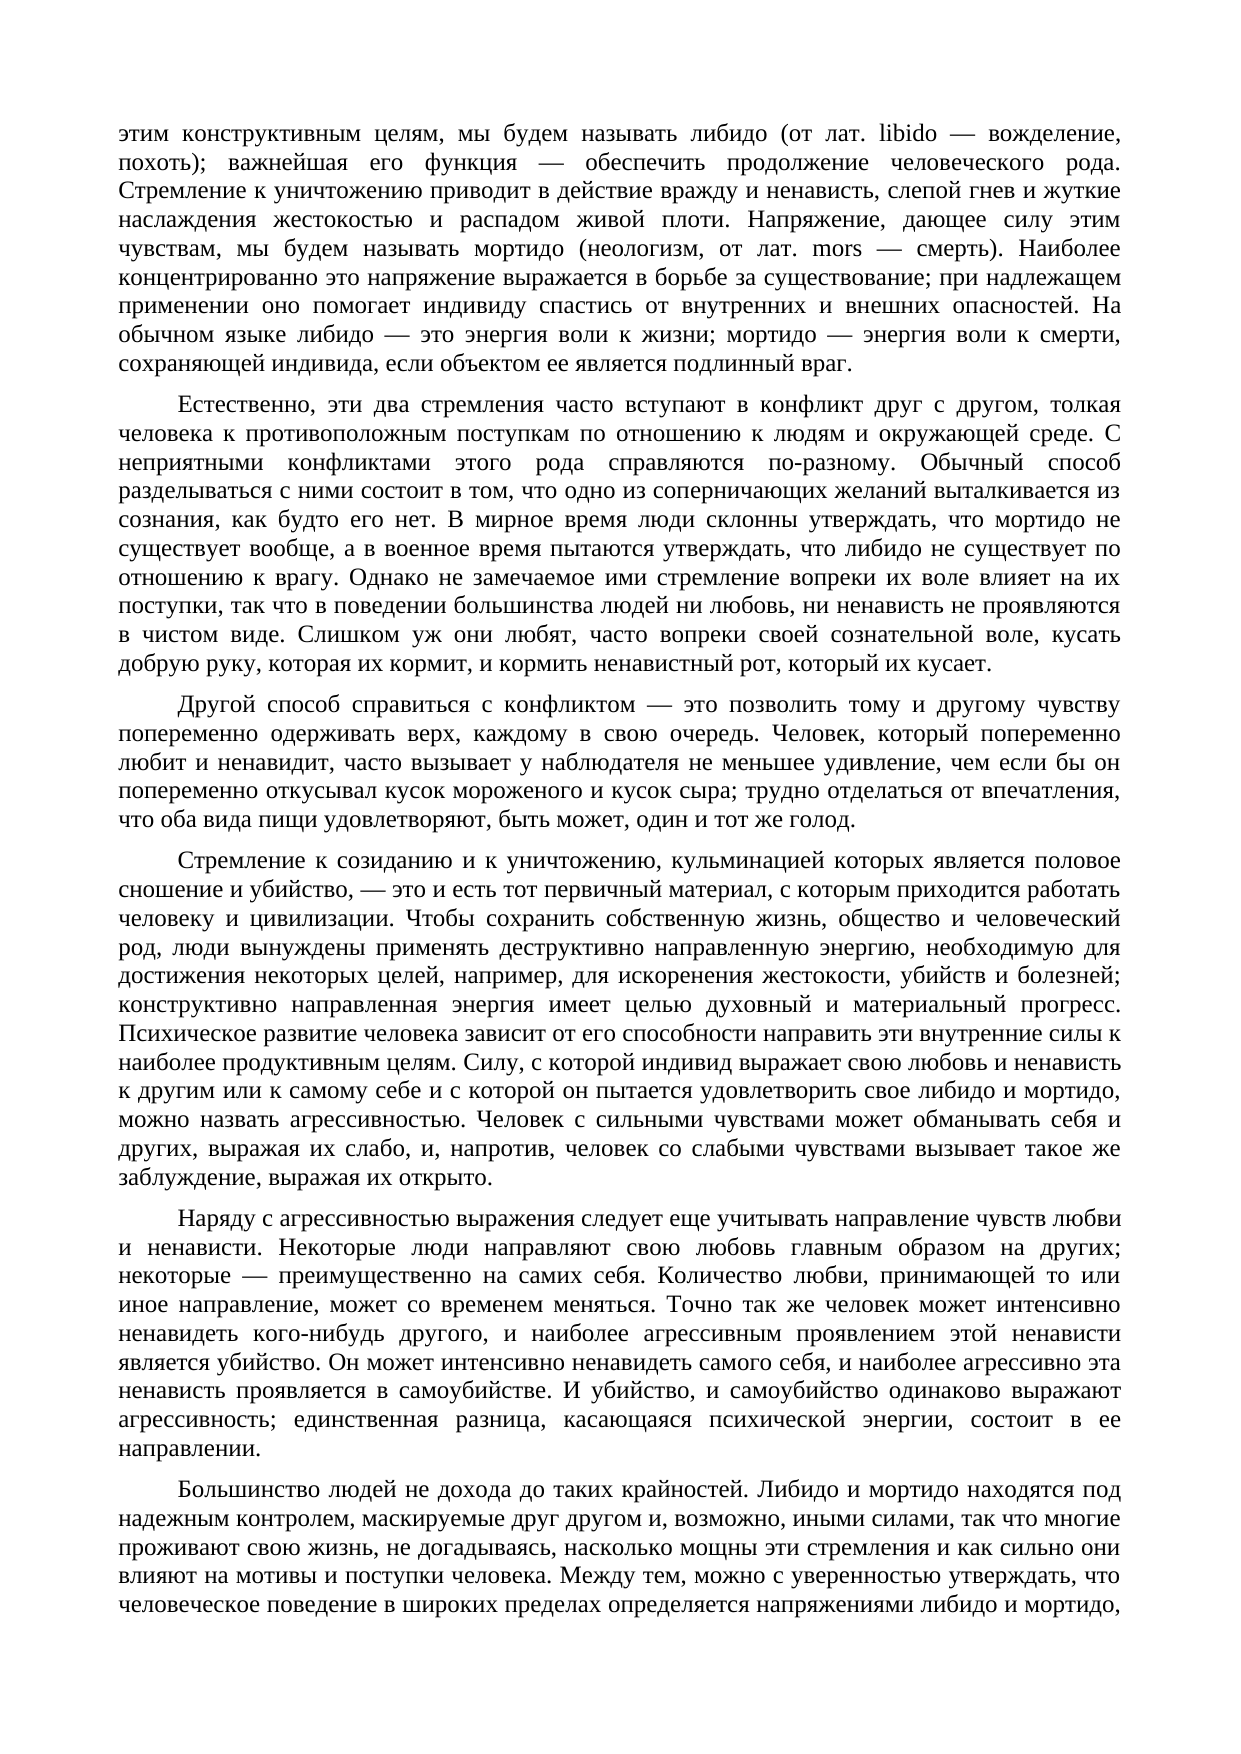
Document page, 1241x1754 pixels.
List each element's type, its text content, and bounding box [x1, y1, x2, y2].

text Наряду с агрессивностью выражения следует еще учитывать направление чувств любви и ненависти. Некоторые люди направляют свою любовь главным образом на других; некоторые — преимущественно на самих себя. Количество любви, принимающей то или иное направление, может со временем меняться. Точно так же человек может интенсивно ненавидеть кого-нибудь другого, и наиболее агрессивным проявлением этой ненависти является убийство. Он может интенсивно ненавидеть самого себя, и наиболее агрессивно эта ненависть проявляется в самоубийстве. И убийство, и самоубийство одинаково выражают агрессивность; единственная разница, касающаяся психической энергии, состоит в ее направлении. [118, 1203, 1122, 1462]
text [118, 1474, 1122, 1618]
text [118, 118, 1122, 377]
text Естественно, эти два стремления часто вступают в конфликт друг с другом, толкая человека к противоположным поступкам по отношению к людям и окружающей среде. С неприятными конфликтами этого рода справляются по-разному. Обычный способ разделываться с ними состоит в том, что одно из соперничающих желаний выталкивается из сознания, как будто его нет. В мирное время люди склонны утверждать, что мортидо не существует вообще, а в военное время пытаются утверждать, что либидо не существует по отношению к врагу. Однако не замечаемое ими стремление вопреки их воле влияет на их поступки, так что в поведении большинства людей ни любовь, ни ненависть не проявляются в чистом виде. Слишком уж они любят, часто вопреки своей сознательной воле, кусать добрую руку, которая их кормит, и кормить ненавистный рот, который их кусает. [118, 389, 1122, 677]
text Другой способ справиться с конфликтом — это позволить тому и другому чувству попеременно одерживать верх, каждому в свою очередь. Человек, который попеременно любит и ненавидит, часто вызывает у наблюдателя не меньшее удивление, чем если бы он попеременно откусывал кусок мороженого и кусок сыра; трудно отделаться от впечатления, что оба вида пищи удовлетворяют, быть может, один и тот же голод. [118, 689, 1122, 833]
text Стремление к созиданию и к уничтожению, кульминацией которых является половое сношение и убийство, — это и есть тот первичный материал, с которым приходится работать человеку и цивилизации. Чтобы сохранить собственную жизнь, общество и человеческий род, люди вынуждены применять деструктивно направленную энергию, необходимую для достижения некоторых целей, например, для искоренения жестокости, убийств и болезней; конструктивно направленная энергия имеет целью духовный и материальный прогресс. Психическое развитие человека зависит от его способности направить эти внутренние силы к наиболее продуктивным целям. Силу, с которой индивид выражает свою любовь и ненависть к другим или к самому себе и с которой он пытается удовлетворить свое либидо и мортидо, можно назвать агрессивностью. Человек с сильными чувствами может обманывать себя и других, выражая их слабо, и, напротив, человек со слабыми чувствами вызывает такое же заблуждение, выражая их открыто. [118, 846, 1122, 1191]
